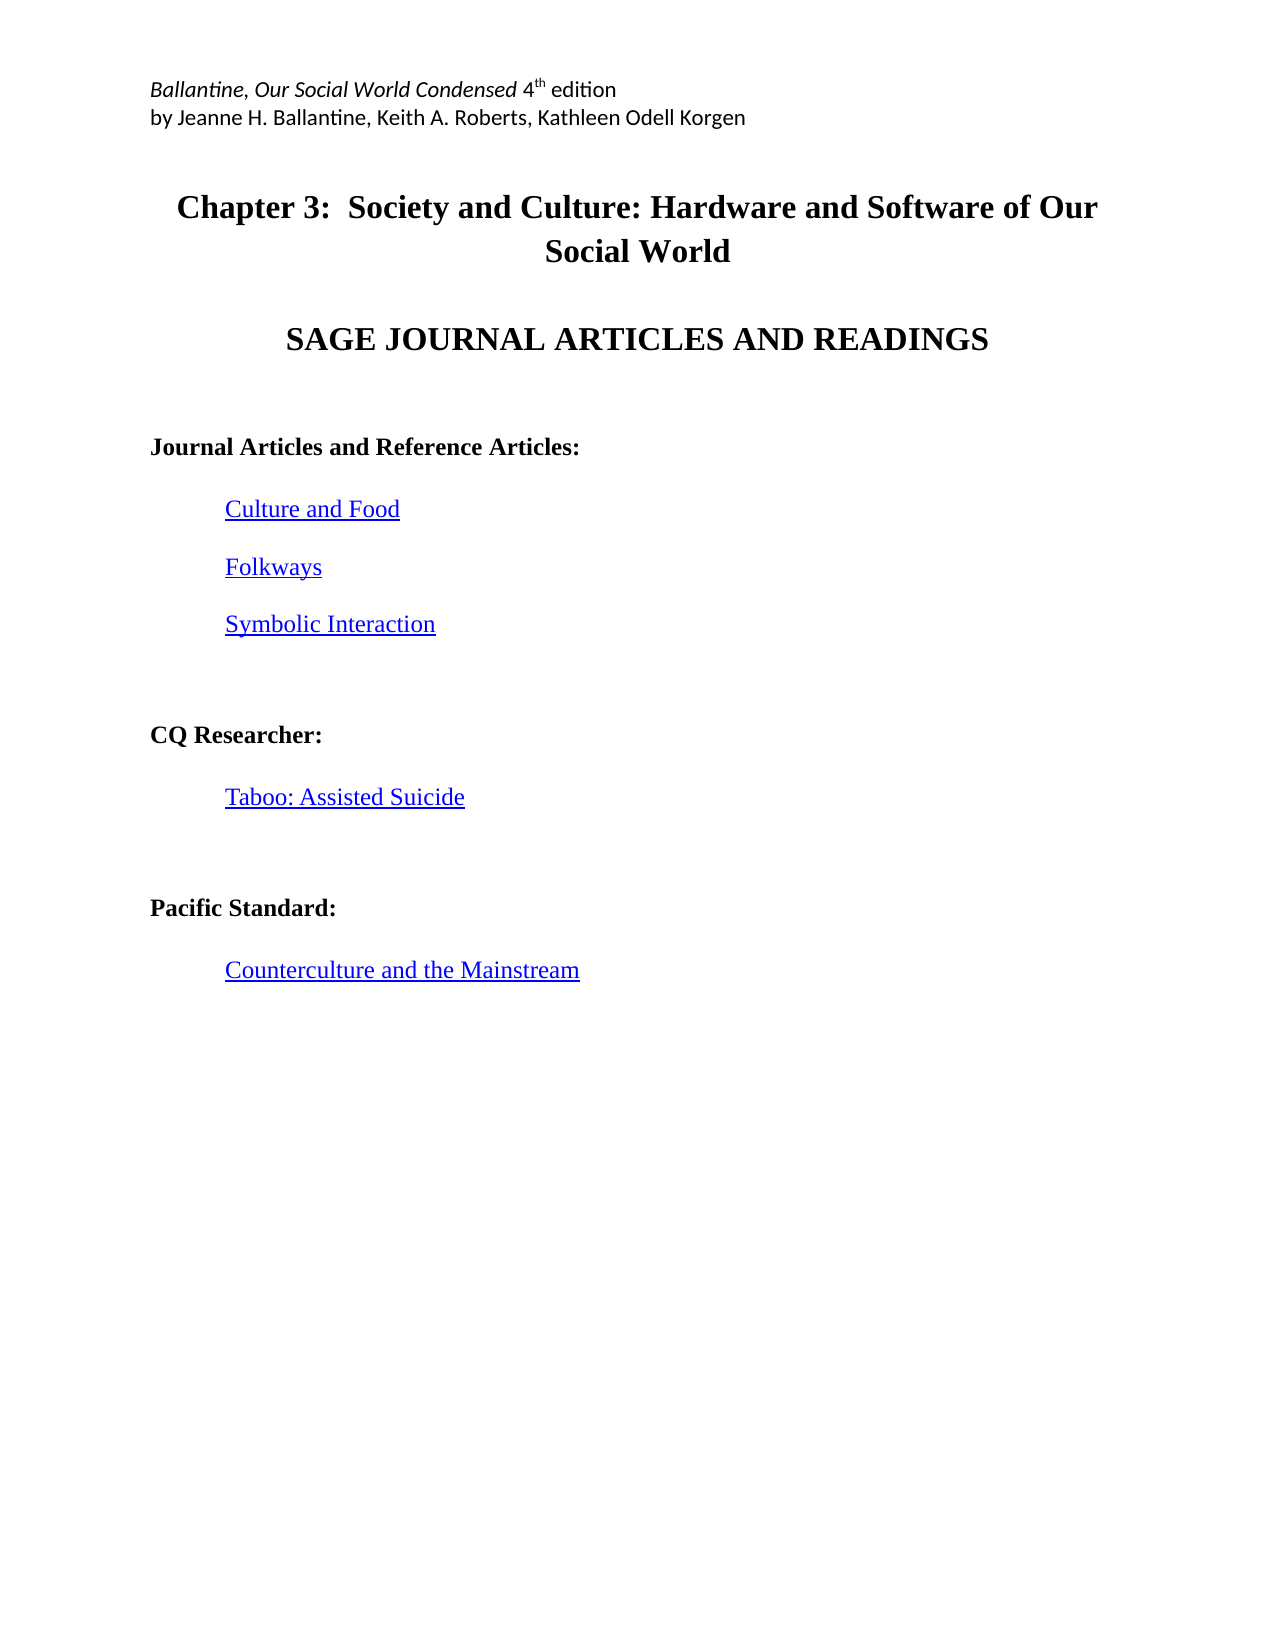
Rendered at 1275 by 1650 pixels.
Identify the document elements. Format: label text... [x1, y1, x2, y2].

subtitle Counterculture and the Mainstream [225, 951, 1125, 984]
subtitle Symbolic Interaction [225, 605, 1125, 638]
text Journal Articles and Reference Articles: [150, 432, 1125, 461]
text Pacific Standard: [150, 893, 1125, 922]
subtitle Folkways [225, 548, 1125, 580]
subtitle Taboo: Assisted Suicide [225, 778, 1125, 811]
text Chapter 3: Society and Culture: Hardware and Software of Our Social World [150, 187, 1125, 269]
text SAGE JOURNAL ARTICLES AND READINGS [150, 319, 1125, 358]
text CQ Researcher: [150, 720, 1125, 749]
subtitle Culture and Food [225, 490, 1125, 523]
